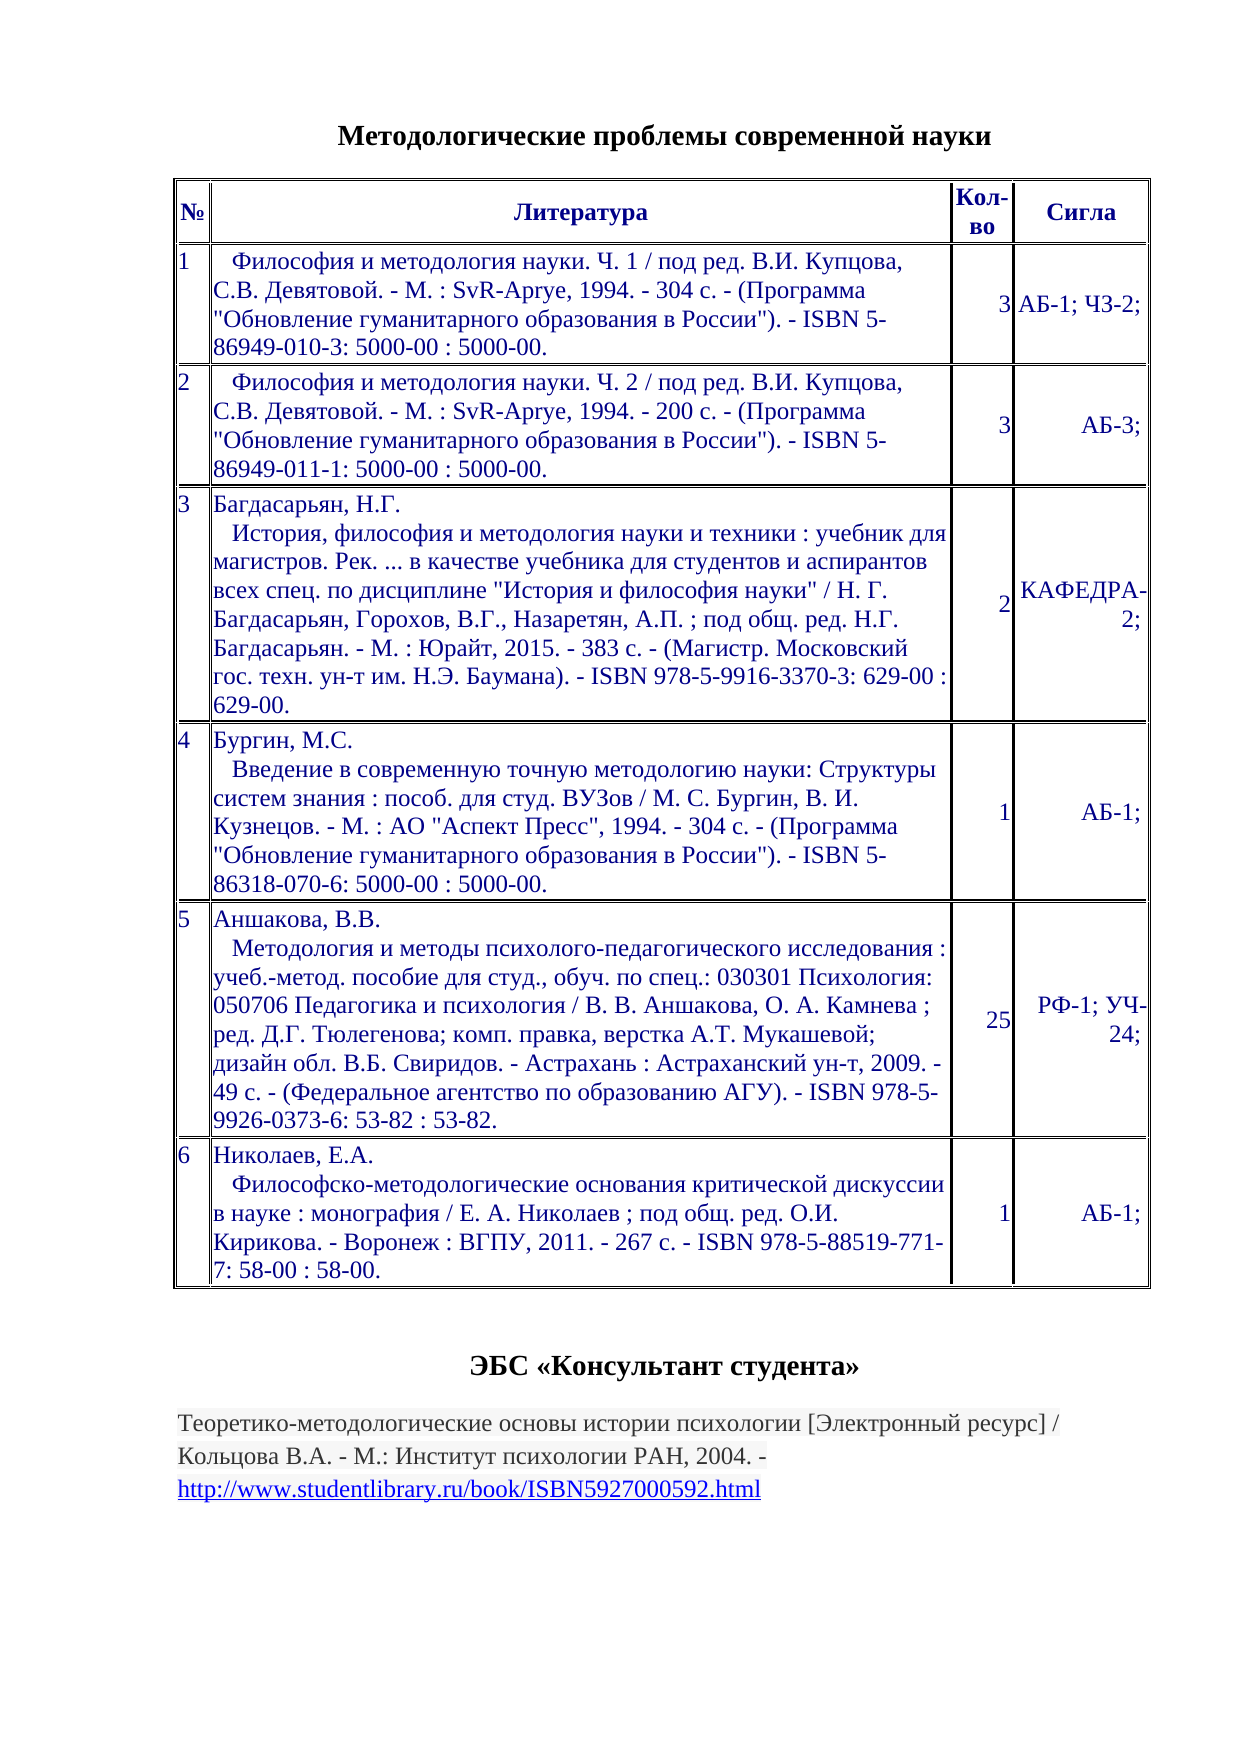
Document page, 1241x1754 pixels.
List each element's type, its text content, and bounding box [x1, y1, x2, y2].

table_cell РФ-1; УЧ-24; [1015, 899, 1148, 1136]
table_cell АБ-1; [1015, 720, 1148, 899]
table_cell Аншакова, В.В. Методология и методы психолого-педагогического исследования : учеб.-метод. пособие для студ., обуч. по спец.: 030301 Психология: 050706 Педагогика и психология / В. В. Аншакова, О. А. Камнева ; ред. Д.Г. Тюлегенова; комп. правка, верстка А.Т. Мукашевой; дизайн обл. В.Б. Свиридов. - Астрахань : Астраханский ун-т, 2009. - 49 с. - (Федеральное агентство по образованию АГУ). - ISBN 978-5-9926-0373-6: 53-82 : 53-82. [212, 903, 950, 1136]
table_cell Бургин, М.С. Введение в современную точную методологию науки: Структуры систем знания : пособ. для студ. ВУЗов / М. С. Бургин, В. И. Кузнецов. - М. : АО "Аспект Пресс", 1994. - 304 с. - (Программа "Обновление гуманитарного образования в России"). - ISBN 5-86318-070-6: 5000-00 : 5000-00. [212, 724, 950, 899]
table_cell АБ-1; [1013, 1136, 1149, 1286]
table_header Сигла [1013, 181, 1148, 241]
table_cell Философия и методология науки. Ч. 1 / под ред. В.И. Купцова, С.В. Девятовой. - М. : SvR-Aprye, 1994. - 304 с. - (Программа "Обновление гуманитарного образования в России"). - ISBN 5-86949-010-3: 5000-00 : 5000-00. [212, 245, 950, 363]
table_cell 3 [953, 366, 1012, 484]
table_cell Багдасарьян, Н.Г. История, философия и методология науки и техники : учебник для магистров. Рек. ... в качестве учебника для студентов и аспирантов всех спец. по дисциплине "История и философия науки" / Н. Г. Багдасарьян, Горохов, В.Г., Назаретян, А.П. ; под общ. ред. Н.Г. Багдасарьян. - М. : Юрайт, 2015. - 383 с. - (Магистр. Московский гос. техн. ун-т им. Н.Э. Баумана). - ISBN 978-5-9916-3370-3: 629-00 : 629-00. [212, 488, 950, 720]
table_cell АБ-1; ЧЗ-2; [1015, 241, 1148, 363]
table_cell 1 [177, 241, 209, 363]
table_cell 25 [953, 903, 1012, 1136]
table_cell 3 [953, 245, 1012, 363]
table_cell КАФЕДРА-2; [1015, 484, 1148, 720]
table_cell Философия и методология науки. Ч. 2 / под ред. В.И. Купцова, С.В. Девятовой. - М. : SvR-Aprye, 1994. - 200 c. - (Программа "Обновление гуманитарного образования в России"). - ISBN 5-86949-011-1: 5000-00 : 5000-00. [212, 366, 950, 484]
table_cell АБ-3; [1013, 363, 1149, 484]
table_header № [177, 181, 211, 241]
table_cell 2 [953, 488, 1012, 720]
table_cell 4 [177, 720, 209, 899]
table_cell 6 [175, 1136, 211, 1286]
table_cell 2 [175, 363, 211, 484]
text Методологические проблемы современной науки [177, 118, 1152, 152]
table_header Кол-во [951, 179, 1013, 241]
table_cell 3 [177, 484, 209, 720]
table_cell 5 [177, 899, 209, 1136]
text Теоретико-методологические основы истории психологии [Электронный ресурс] / Кольцова В.А. - М.: Институт психологии РАН, 2004. - http://www.studentlibrary.ru/book/ISBN5927000592.html [177, 1408, 1152, 1502]
table_cell 1 [953, 724, 1012, 899]
text ЭБС «Консультант студента» [177, 1348, 1152, 1382]
table_cell 1 [951, 1139, 1013, 1286]
table_cell Николаев, Е.А. Философско-методологические основания критической дискуссии в науке : монография / Е. А. Николаев ; под общ. ред. О.И. Кирикова. - Воронеж : ВГПУ, 2011. - 267 с. - ISBN 978-5-88519-771-7: 58-00 : 58-00. [211, 1139, 951, 1286]
table_header Литература [211, 181, 951, 241]
